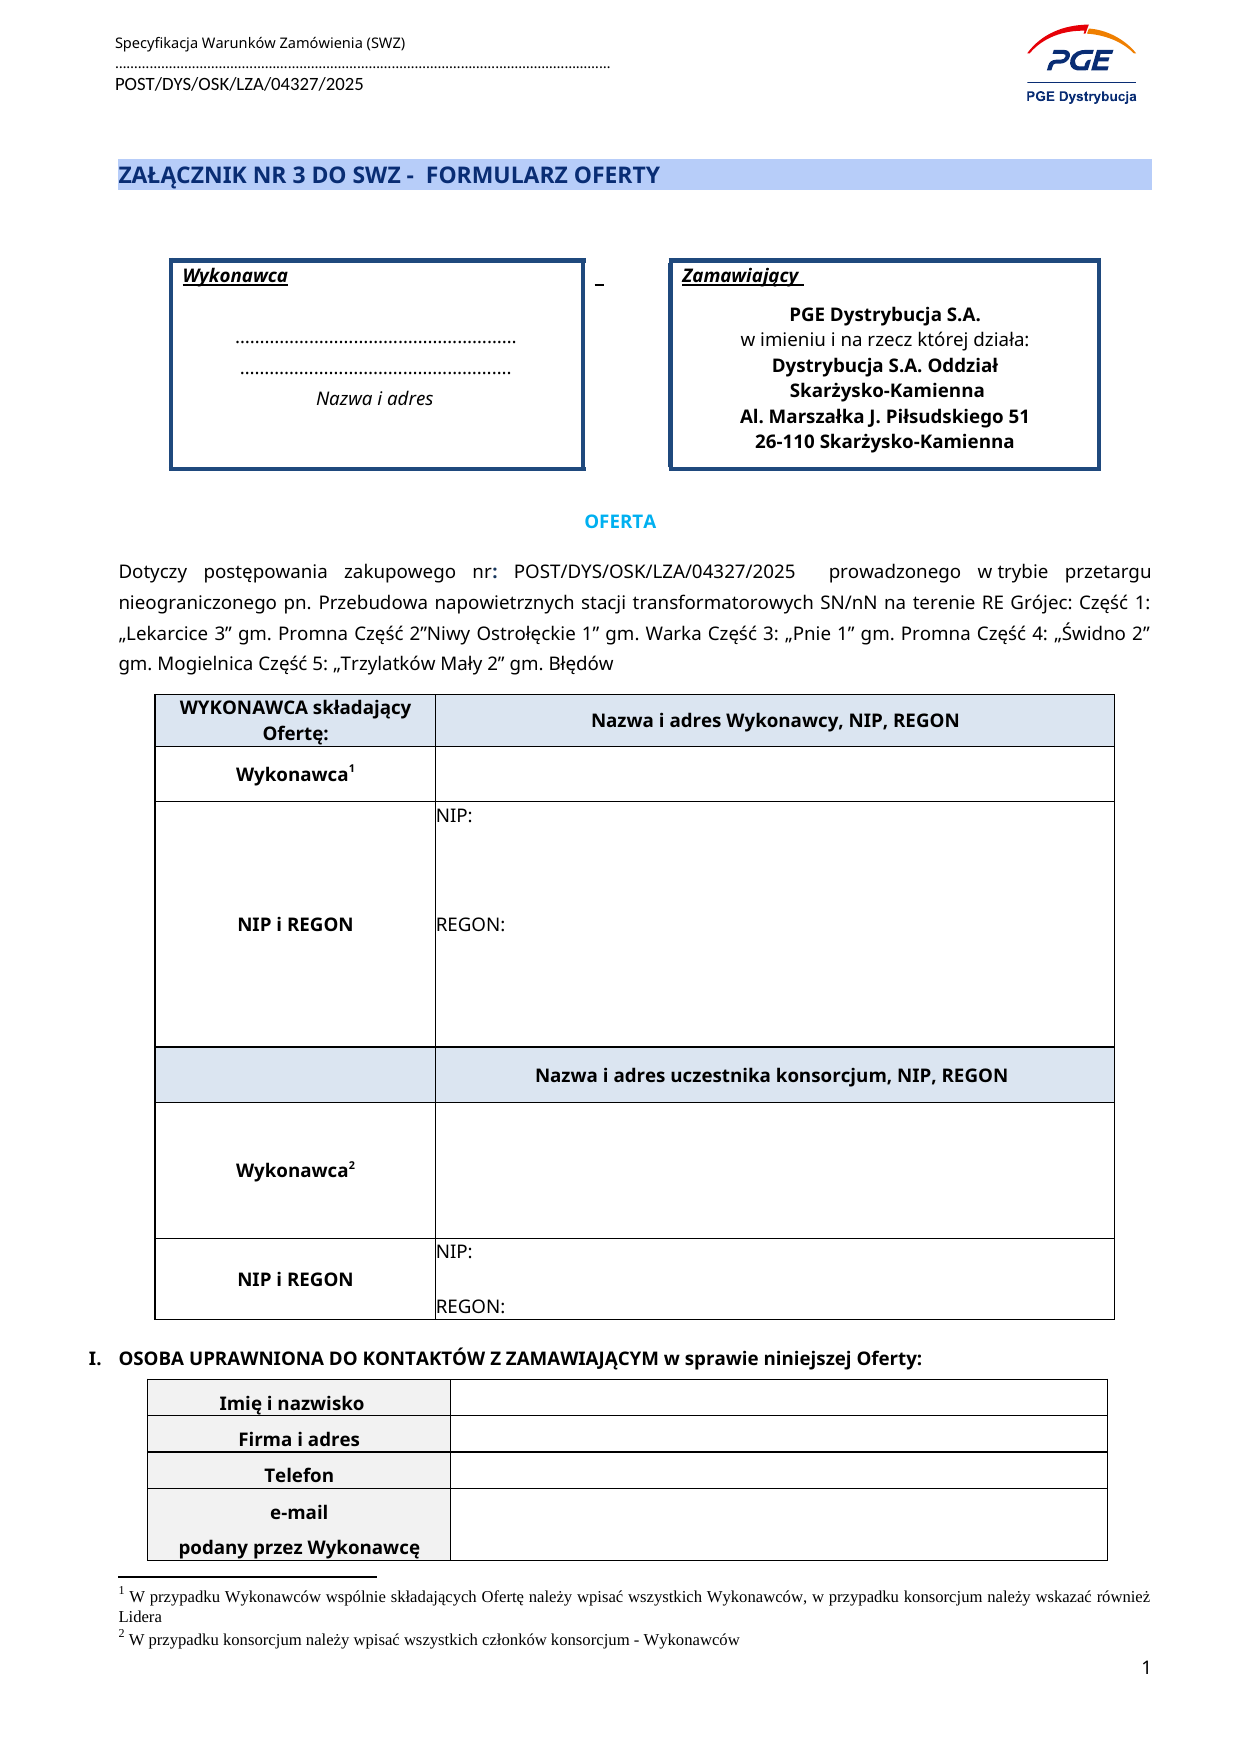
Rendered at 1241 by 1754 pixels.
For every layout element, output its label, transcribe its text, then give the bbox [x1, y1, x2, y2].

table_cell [148, 1489, 450, 1560]
table_cell NIP i REGON [156, 1239, 435, 1319]
table_cell [451, 1416, 1107, 1451]
table_cell [156, 1048, 435, 1102]
table_header Nazwa i adres Wykonawcy, NIP, REGON [436, 695, 1114, 746]
text Dotyczy postępowania zakupowego nr: prowadzonego w trybie przetargu nieograniczonego pn. [118, 559, 1152, 676]
table_header [585, 258, 669, 466]
table_header Imię i nazwisko [148, 1380, 450, 1415]
text OFERTA [89, 509, 1152, 534]
subtitle ZAŁĄCZNIK NR 3 DO SWZ - FORMULARZ OFERTY [118, 159, 1152, 190]
table_header Wykonawca ………………………………………………… ………………………………………………. Nazwa i adres [173, 263, 581, 466]
table_cell [436, 747, 1114, 801]
table_cell [451, 1453, 1107, 1488]
table_cell [451, 1489, 1107, 1560]
list OSOBA UPRAWNIONA DO KONTAKTÓW Z ZAMAWIAJĄCYM w sprawie niniejszej Oferty: [89, 1345, 1152, 1370]
table_header WYKONAWCA składający Ofertę: [156, 695, 435, 746]
table_cell Wykonawca [156, 1103, 435, 1238]
table_cell [436, 1103, 1114, 1238]
table_cell Wykonawca [156, 747, 435, 801]
table_cell Firma i adres [148, 1416, 450, 1451]
table_cell NIP i REGON [156, 802, 435, 1046]
table_cell Nazwa i adres uczestnika konsorcjum, NIP, REGON [436, 1048, 1114, 1102]
table_cell Telefon [148, 1453, 450, 1488]
table_cell NIP: REGON: [436, 1239, 1114, 1319]
table_header [451, 1380, 1107, 1415]
table_header Zamawiający PGE Dystrybucja S.A. w imieniu i na rzecz której działa: Dystrybucja S.A. Oddział Skarżysko-Kamienna Al. Marszałka J. Piłsudskiego 51 26-110 Skarżysko-Kamienna [673, 263, 1097, 466]
table_cell NIP: REGON: [436, 802, 1114, 1046]
